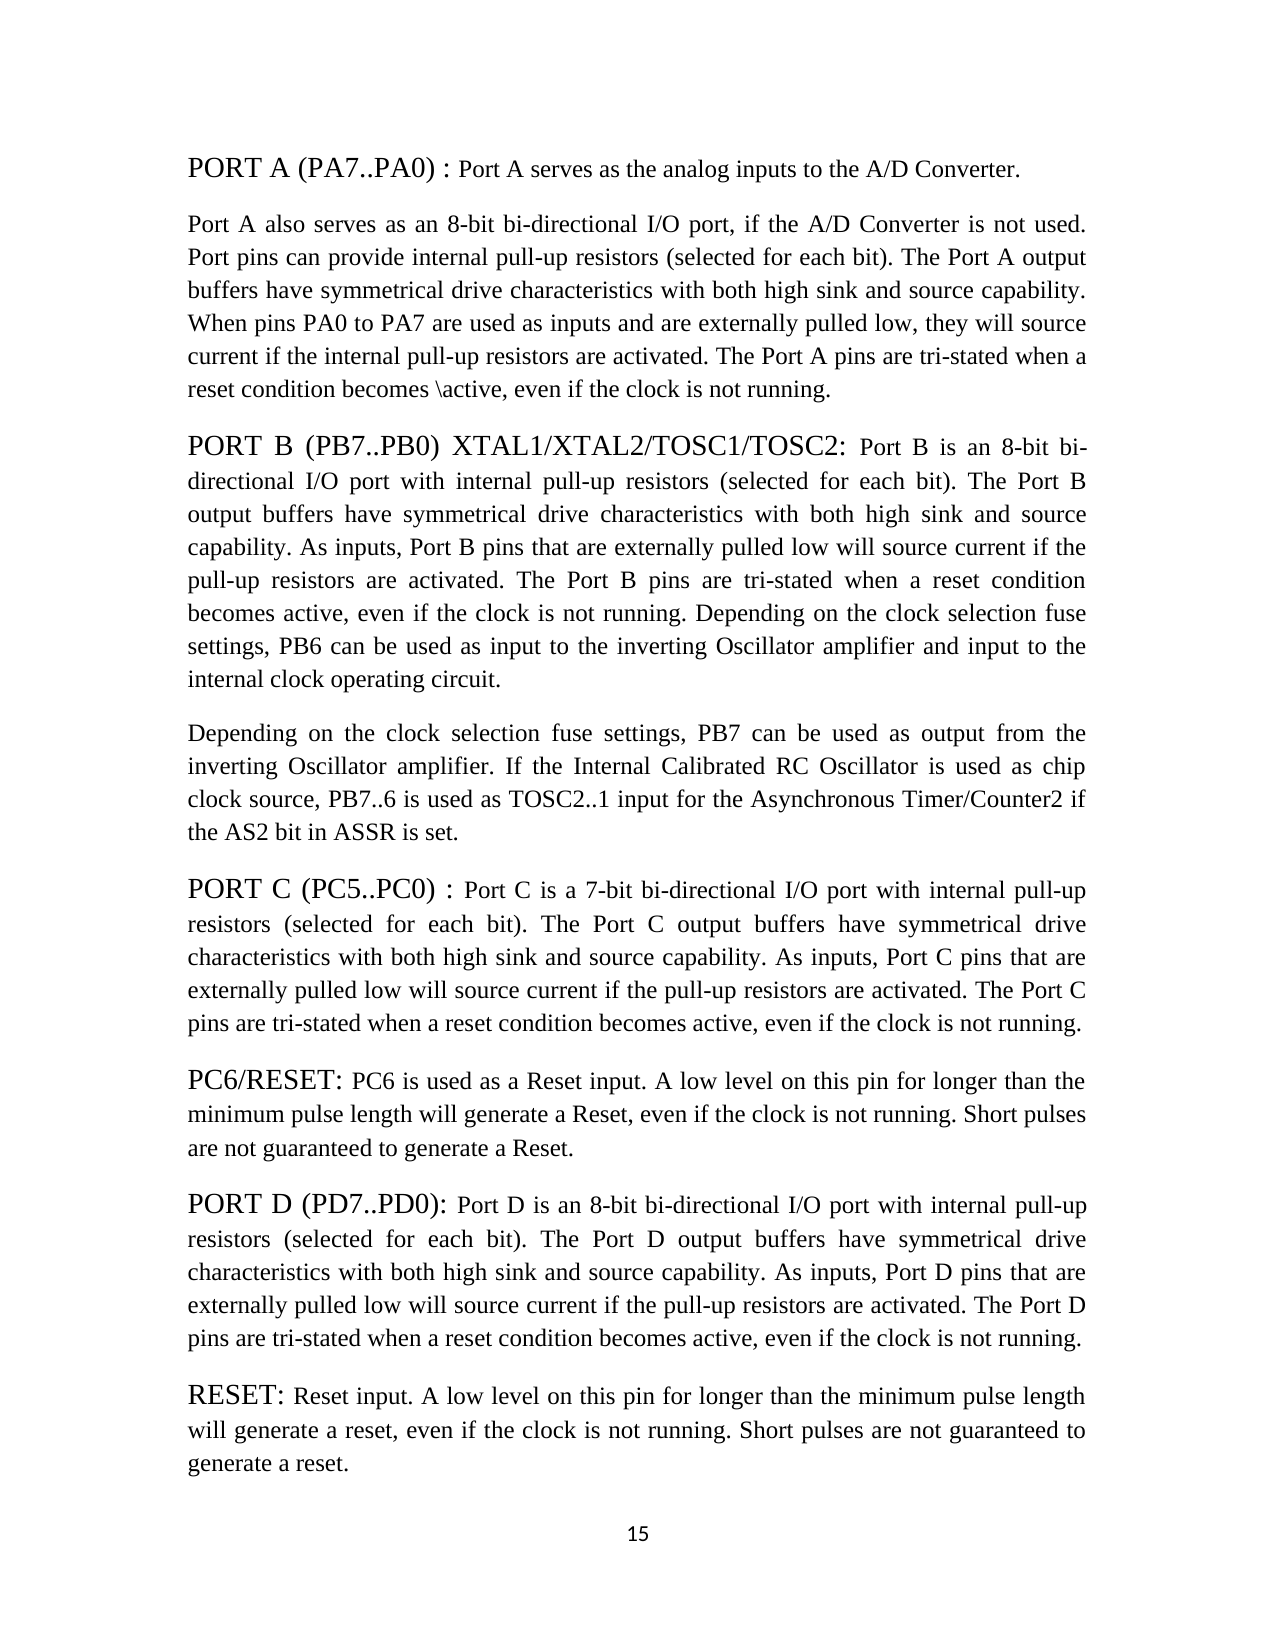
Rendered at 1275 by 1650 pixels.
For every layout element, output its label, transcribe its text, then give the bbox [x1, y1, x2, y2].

text PORT D (PD7..PD0): Port D is an 8-bit bi-directional I/O port with internal pull-up resistors (selected for each bit). The Port D output buffers have symmetrical drive characteristics with both high sink and source capability. As inputs, Port D pins that are externally pulled low will source current if the pull-up resistors are activated. The Port D pins are tri-stated when a reset condition becomes active, even if the clock is not running. [187, 1186, 1087, 1352]
text PORT A (PA7..PA0) : Port A serves as the analog inputs to the A/D Converter. [187, 150, 1087, 183]
text PORT C (PC5..PC0) : Port C is a 7-bit bi-directional I/O port with internal pull-up resistors (selected for each bit). The Port C output buffers have symmetrical drive characteristics with both high sink and source capability. As inputs, Port C pins that are externally pulled low will source current if the pull-up resistors are activated. The Port C pins are tri-stated when a reset condition becomes active, even if the clock is not running. [187, 871, 1087, 1037]
text Port A also serves as an 8-bit bi-directional I/O port, if the A/D Converter is not used. Port pins can provide internal pull-up resistors (selected for each bit). The Port A output buffers have symmetrical drive characteristics with both high sink and source capability. When pins PA0 to PA7 are used as inputs and are externally pulled low, they will source current if the internal pull-up resistors are activated. The Port A pins are tri-stated when a reset condition becomes \active, even if the clock is not running. [187, 209, 1087, 403]
text PORT B (PB7..PB0) XTAL1/XTAL2/TOSC1/TOSC2: Port B is an 8-bit bi-directional I/O port with internal pull-up resistors (selected for each bit). The Port B output buffers have symmetrical drive characteristics with both high sink and source capability. As inputs, Port B pins that are externally pulled low will source current if the pull-up resistors are activated. The Port B pins are tri-stated when a reset condition becomes active, even if the clock is not running. Depending on the clock selection fuse settings, PB6 can be used as input to the inverting Oscillator amplifier and input to the internal clock operating circuit. [187, 428, 1087, 693]
text Depending on the clock selection fuse settings, PB7 can be used as output from the inverting Oscillator amplifier. If the Internal Calibrated RC Oscillator is used as chip clock source, PB7..6 is used as TOSC2..1 input for the Asynchronous Timer/Counter2 if the AS2 bit in ASSR is set. [187, 718, 1087, 846]
text RESET: Reset input. A low level on this pin for longer than the minimum pulse length will generate a reset, even if the clock is not running. Short pulses are not guaranteed to generate a reset. [187, 1377, 1087, 1477]
text PC6/RESET: PC6 is used as a Reset input. A low level on this pin for longer than the minimum pulse length will generate a Reset, even if the clock is not running. Short pulses are not guaranteed to generate a Reset. [187, 1062, 1087, 1161]
